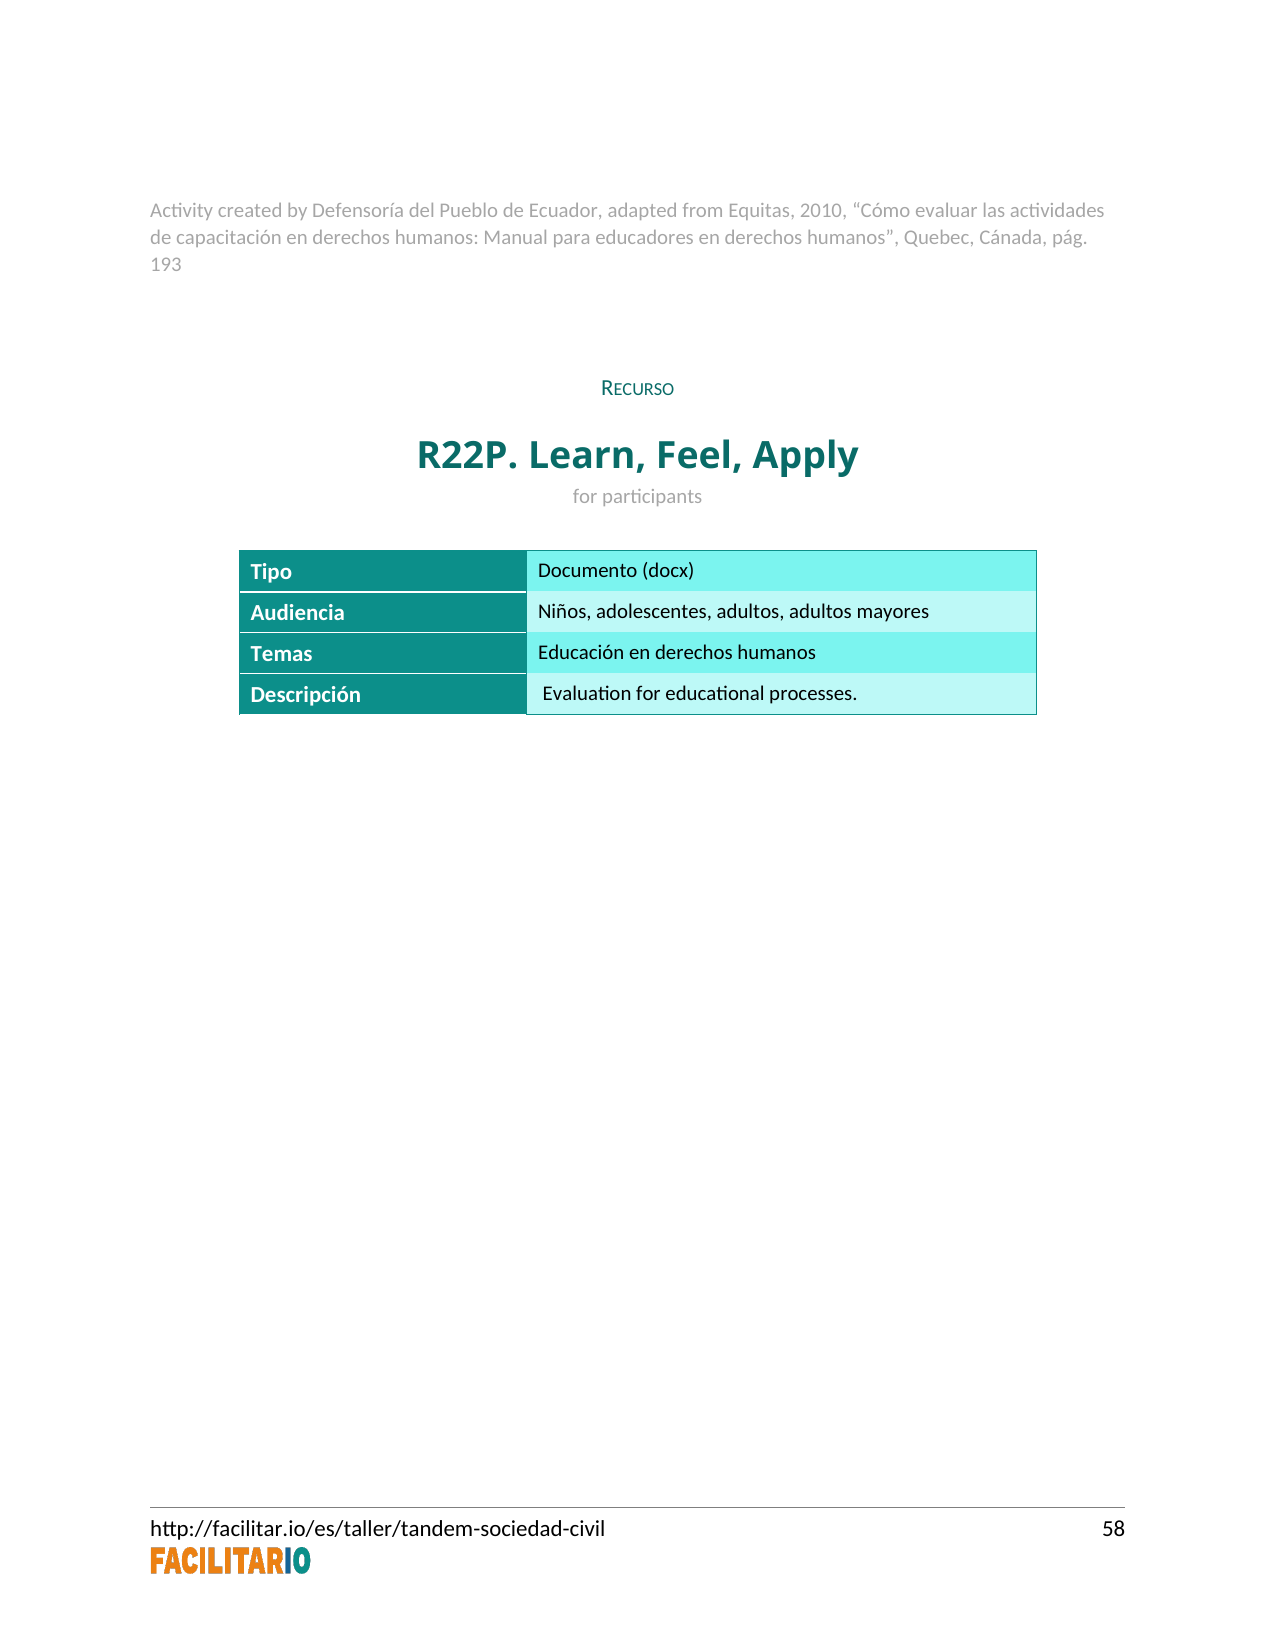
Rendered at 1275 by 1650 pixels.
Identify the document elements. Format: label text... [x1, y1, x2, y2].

text Recurso [150, 373, 1125, 401]
subtitle R22P. Learn, Feel, Apply [150, 428, 1125, 479]
table_cell Temas [240, 633, 526, 673]
table_cell Evaluation for educational processes. [527, 673, 1036, 714]
table_cell Educación en derechos humanos [527, 632, 1036, 673]
text Activity created by Defensoría del Pueblo de Ecuador, adapted from Equitas, 2010, “Cómo evaluar las actividades de capacitación en derechos humanos: Manual para educadores en derechos humanos”, Quebec, Cánada, pág. 193 [150, 197, 1125, 277]
table_header Documento (docx) [527, 551, 1036, 591]
text for participants [150, 483, 1125, 508]
table_cell Niños, adolescentes, adultos, adultos mayores [527, 591, 1036, 632]
picture [145, 1544, 315, 1576]
table_cell Descripción [240, 674, 526, 714]
table_cell Audiencia [240, 593, 526, 632]
table_header Tipo [240, 551, 526, 591]
